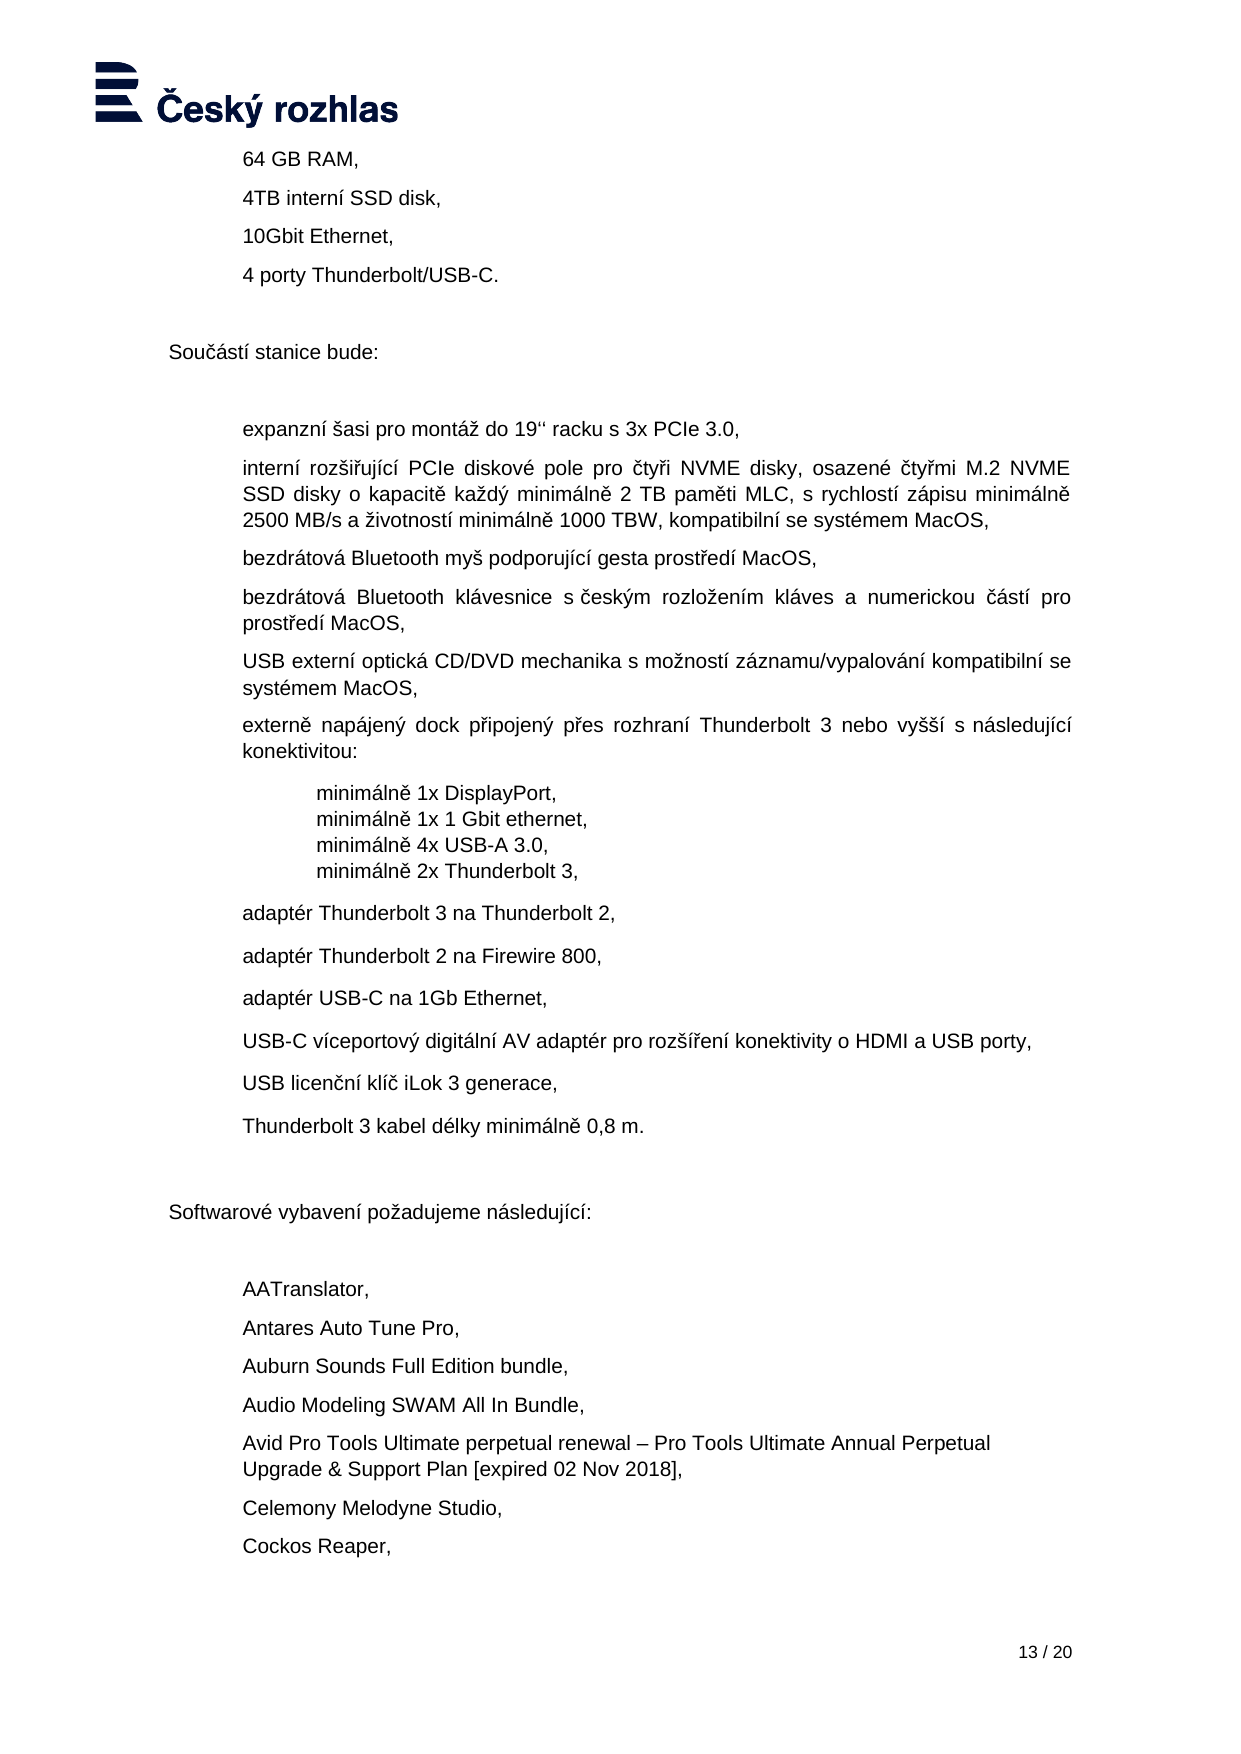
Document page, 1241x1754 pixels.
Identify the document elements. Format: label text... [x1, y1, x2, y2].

text adaptér USB-C na 1Gb Ethernet, [242, 986, 1072, 1010]
text USB licenční klíč iLok 3 generace, [242, 1071, 1072, 1095]
text Avid Pro Tools Ultimate perpetual renewal – Pro Tools Ultimate Annual Perpetual Upgrade & Support Plan [expired 02 Nov 2018], [242, 1430, 1072, 1482]
text AATranslator, [242, 1276, 1072, 1302]
text interní rozšiřující PCIe diskové pole pro čtyři NVME disky, osazené čtyřmi M.2 NVME SSD disky o kapacitě každý minimálně 2 TB paměti MLC, s rychlostí zápisu minimálně 2500 MB/s a životností minimálně 1000 TBW, kompatibilní se systémem MacOS, [242, 454, 1072, 532]
picture [95, 62, 398, 128]
text Antares Auto Tune Pro, [242, 1314, 1072, 1340]
text 4TB interní SSD disk, [242, 184, 1072, 211]
text Celemony Melodyne Studio, [242, 1494, 1072, 1520]
text externě napájený dock připojený přes rozhraní Thunderbolt 3 nebo vyšší s následující konektivitou: [242, 713, 1072, 762]
text bezdrátová Bluetooth klávesnice s českým rozložením kláves a numerickou částí pro prostředí MacOS, [242, 583, 1072, 636]
text Auburn Sounds Full Edition bundle, [242, 1353, 1072, 1379]
text Cockos Reaper, [242, 1533, 1072, 1559]
text USB externí optická CD/DVD mechanika s možností záznamu/vypalování kompatibilní se systémem MacOS, [242, 648, 1072, 700]
text adaptér Thunderbolt 2 na Firewire 800, [242, 943, 1072, 967]
text Součástí stanice bude: [168, 339, 1072, 365]
text expanzní šasi pro montáž do 19‘‘ racku s 3x PCIe 3.0, [242, 416, 1072, 442]
text bezdrátová Bluetooth myš podporující gesta prostředí MacOS, [242, 545, 1072, 571]
text Softwarové vybavení požadujeme následující: [168, 1198, 1072, 1224]
text adaptér Thunderbolt 3 na Thunderbolt 2, [242, 901, 1072, 925]
text 64 GB RAM, [242, 146, 1072, 172]
text Audio Modeling SWAM All In Bundle, [242, 1391, 1072, 1417]
text 4 porty Thunderbolt/USB-C. [242, 262, 1072, 288]
text USB-C víceportový digitální AV adaptér pro rozšíření konektivity o HDMI a USB porty, [242, 1028, 1072, 1052]
text Thunderbolt 3 kabel délky minimálně 0,8 m. [242, 1113, 1072, 1137]
text 10Gbit Ethernet, [242, 223, 1072, 249]
text minimálně 1x DisplayPort, minimálně 1x 1 Gbit ethernet, minimálně 4x USB-A 3.0, minimálně 2x Thunderbolt 3, [316, 781, 1072, 882]
